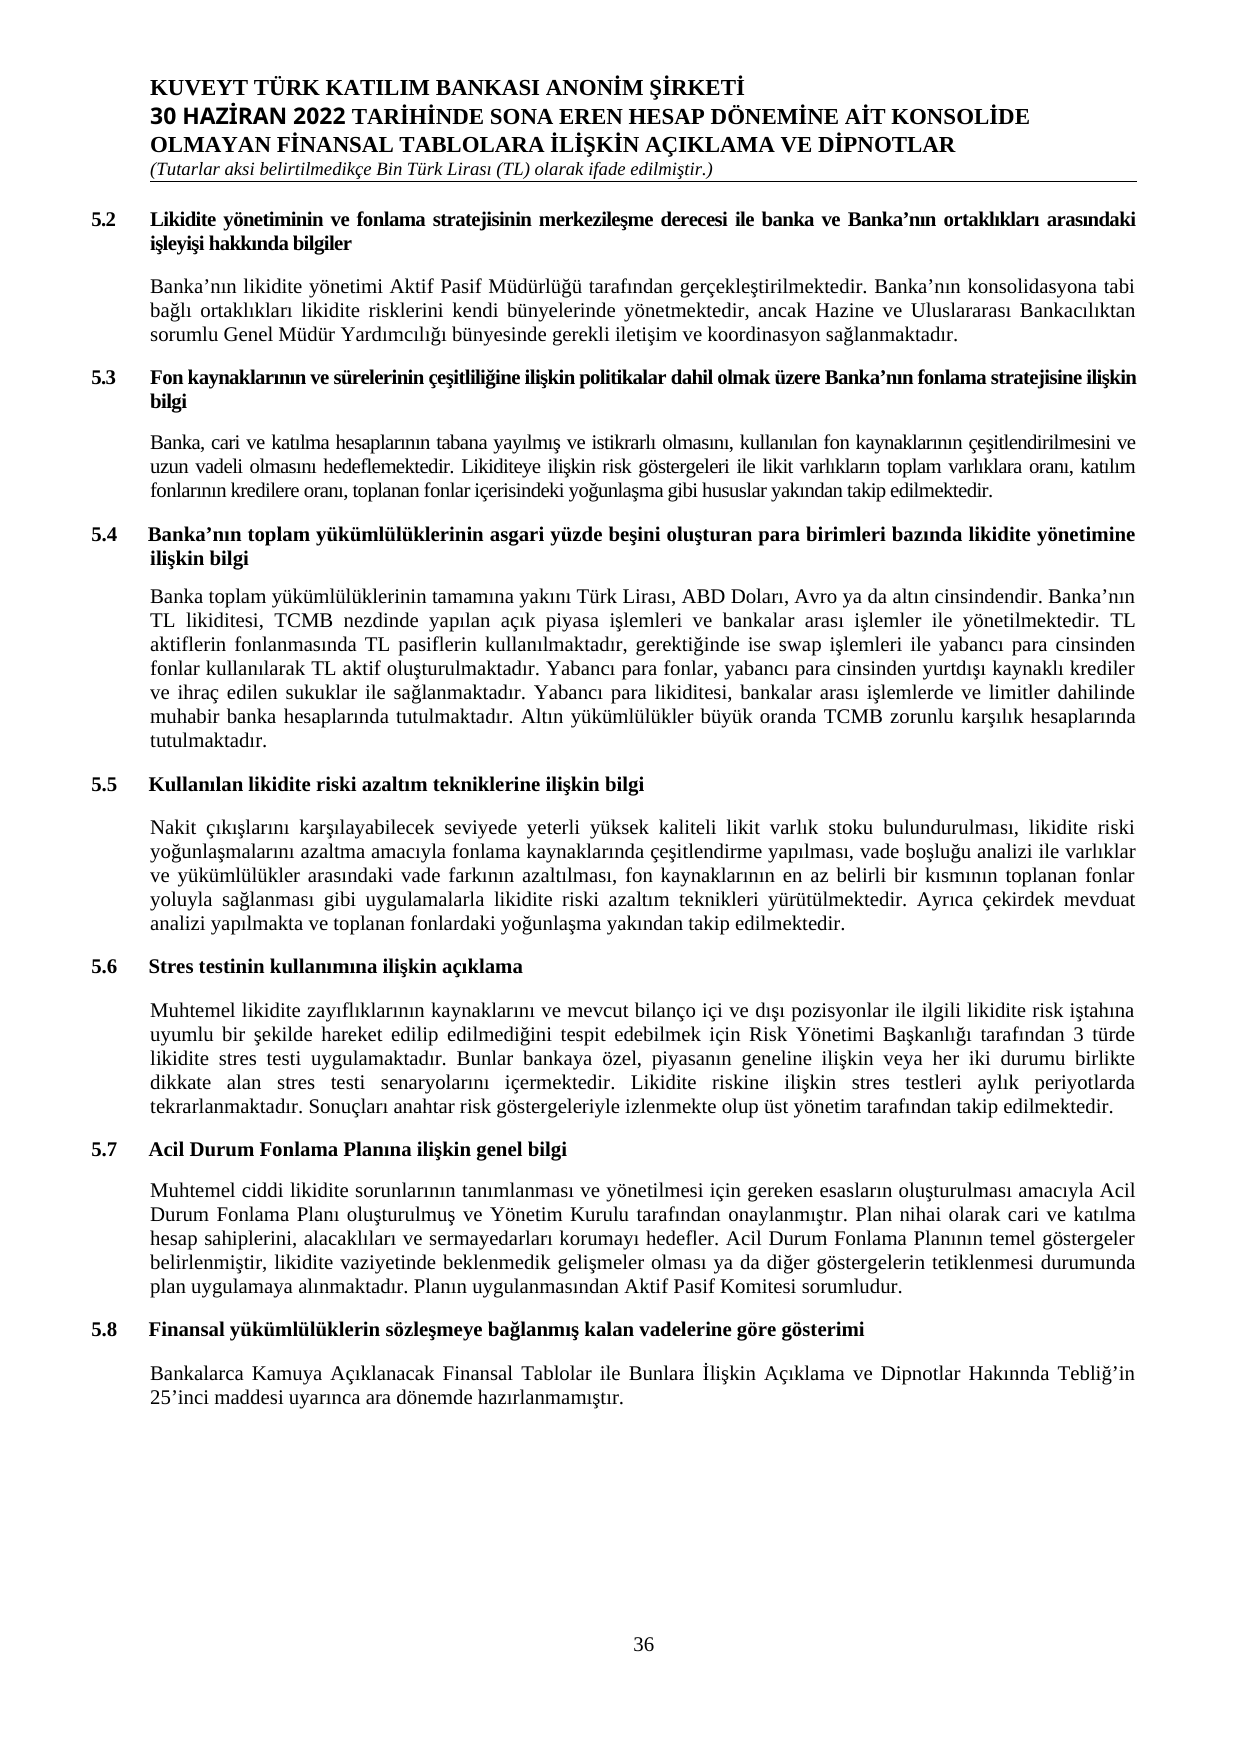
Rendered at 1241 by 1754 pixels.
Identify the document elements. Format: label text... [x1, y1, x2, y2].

text Nakit çıkışlarını karşılayabilecek seviyede yeterli yüksek kaliteli likit varlık stoku bulundurulması, likidite riski yoğunlaşmalarını azaltma amacıyla fonlama kaynaklarında çeşitlendirme yapılması, vade boşluğu analizi ile varlıklar ve yükümlülükler arasındaki vade farkının azaltılması, fon kaynaklarının en az belirli bir kısmının toplanan fonlar yoluyla sağlanması gibi uygulamalarla likidite riski azaltım teknikleri yürütülmektedir. Ayrıca çekirdek mevduat analizi yapılmakta ve toplanan fonlardaki yoğunlaşma yakından takip edilmektedir. [150, 815, 1137, 935]
text Bankalarca Kamuya Açıklanacak Finansal Tablolar ile Bunlara İlişkin Açıklama ve Dipnotlar Hakınnda Tebliğ’in 25’inci maddesi uyarınca ara dönemde hazırlanmamıştır. [150, 1361, 1137, 1409]
text 5.6 Stres testinin kullanımına ilişkin açıklama [91, 954, 1137, 978]
text 5.7 Acil Durum Fonlama Planına ilişkin genel bilgi [91, 1137, 1137, 1161]
text 5.8 Finansal yükümlülüklerin sözleşmeye bağlanmış kalan vadelerine göre gösterimi [91, 1317, 1137, 1341]
text 5.3 Fon kaynaklarının ve sürelerinin çeşitliliğine ilişkin politikalar dahil olmak üzere Banka’nın fonlama stratejisine ilişkin bilgi [91, 365, 1137, 413]
text 5.4 Banka’nın toplam yükümlülüklerinin asgari yüzde beşini oluşturan para birimleri bazında likidite yönetimine ilişkin bilgi [91, 521, 1137, 569]
text Banka, cari ve katılma hesaplarının tabana yayılmış ve istikrarlı olmasını, kullanılan fon kaynaklarının çeşitlendirilmesini ve uzun vadeli olmasını hedeflemektedir. Likiditeye ilişkin risk göstergeleri ile likit varlıkların toplam varlıklara oranı, katılım fonlarının kredilere oranı, toplanan fonlar içerisindeki yoğunlaşma gibi hususlar yakından takip edilmektedir. [150, 430, 1137, 502]
text Banka’nın likidite yönetimi Aktif Pasif Müdürlüğü tarafından gerçekleştirilmektedir. Banka’nın konsolidasyona tabi bağlı ortaklıkları likidite risklerini kendi bünyelerinde yönetmektedir, ancak Hazine ve Uluslararası Bankacılıktan sorumlu Genel Müdür Yardımcılığı bünyesinde gerekli iletişim ve koordinasyon sağlanmaktadır. [150, 274, 1137, 346]
text 5.2 Likidite yönetiminin ve fonlama stratejisinin merkezileşme derecesi ile banka ve Banka’nın ortaklıkları arasındaki işleyişi hakkında bilgiler [91, 207, 1137, 255]
text Muhtemel ciddi likidite sorunlarının tanımlanması ve yönetilmesi için gereken esasların oluşturulması amacıyla Acil Durum Fonlama Planı oluşturulmuş ve Yönetim Kurulu tarafından onaylanmıştır. Plan nihai olarak cari ve katılma hesap sahiplerini, alacaklıları ve sermayedarları korumayı hedefler. Acil Durum Fonlama Planının temel göstergeler belirlenmiştir, likidite vaziyetinde beklenmedik gelişmeler olması ya da diğer göstergelerin tetiklenmesi durumunda plan uygulamaya alınmaktadır. Planın uygulanmasından Aktif Pasif Komitesi sorumludur. [150, 1178, 1137, 1298]
text Muhtemel likidite zayıflıklarının kaynaklarını ve mevcut bilanço içi ve dışı pozisyonlar ile ilgili likidite risk iştahına uyumlu bir şekilde hareket edilip edilmediğini tespit edebilmek için Risk Yönetimi Başkanlığı tarafından 3 türde likidite stres testi uygulamaktadır. Bunlar bankaya özel, piyasanın geneline ilişkin veya her iki durumu birlikte dikkate alan stres testi senaryolarını içermektedir. Likidite riskine ilişkin stres testleri aylık periyotlarda tekrarlanmaktadır. Sonuçları anahtar risk göstergeleriyle izlenmekte olup üst yönetim tarafından takip edilmektedir. [150, 997, 1137, 1118]
text 5.5 Kullanılan likidite riski azaltım tekniklerine ilişkin bilgi [91, 772, 1137, 796]
text Banka toplam yükümlülüklerinin tamamına yakını Türk Lirası, ABD Doları, Avro ya da altın cinsindendir. Banka’nın TL likiditesi, TCMB nezdinde yapılan açık piyasa işlemleri ve bankalar arası işlemler ile yönetilmektedir. TL aktiflerin fonlanmasında TL pasiflerin kullanılmaktadır, gerektiğinde ise swap işlemleri ile yabancı para cinsinden fonlar kullanılarak TL aktif oluşturulmaktadır. Yabancı para fonlar, yabancı para cinsinden yurtdışı kaynaklı krediler ve ihraç edilen sukuklar ile sağlanmaktadır. Yabancı para likiditesi, bankalar arası işlemlerde ve limitler dahilinde muhabir banka hesaplarında tutulmaktadır. Altın yükümlülükler büyük oranda TCMB zorunlu karşılık hesaplarında tutulmaktadır. [150, 584, 1137, 752]
